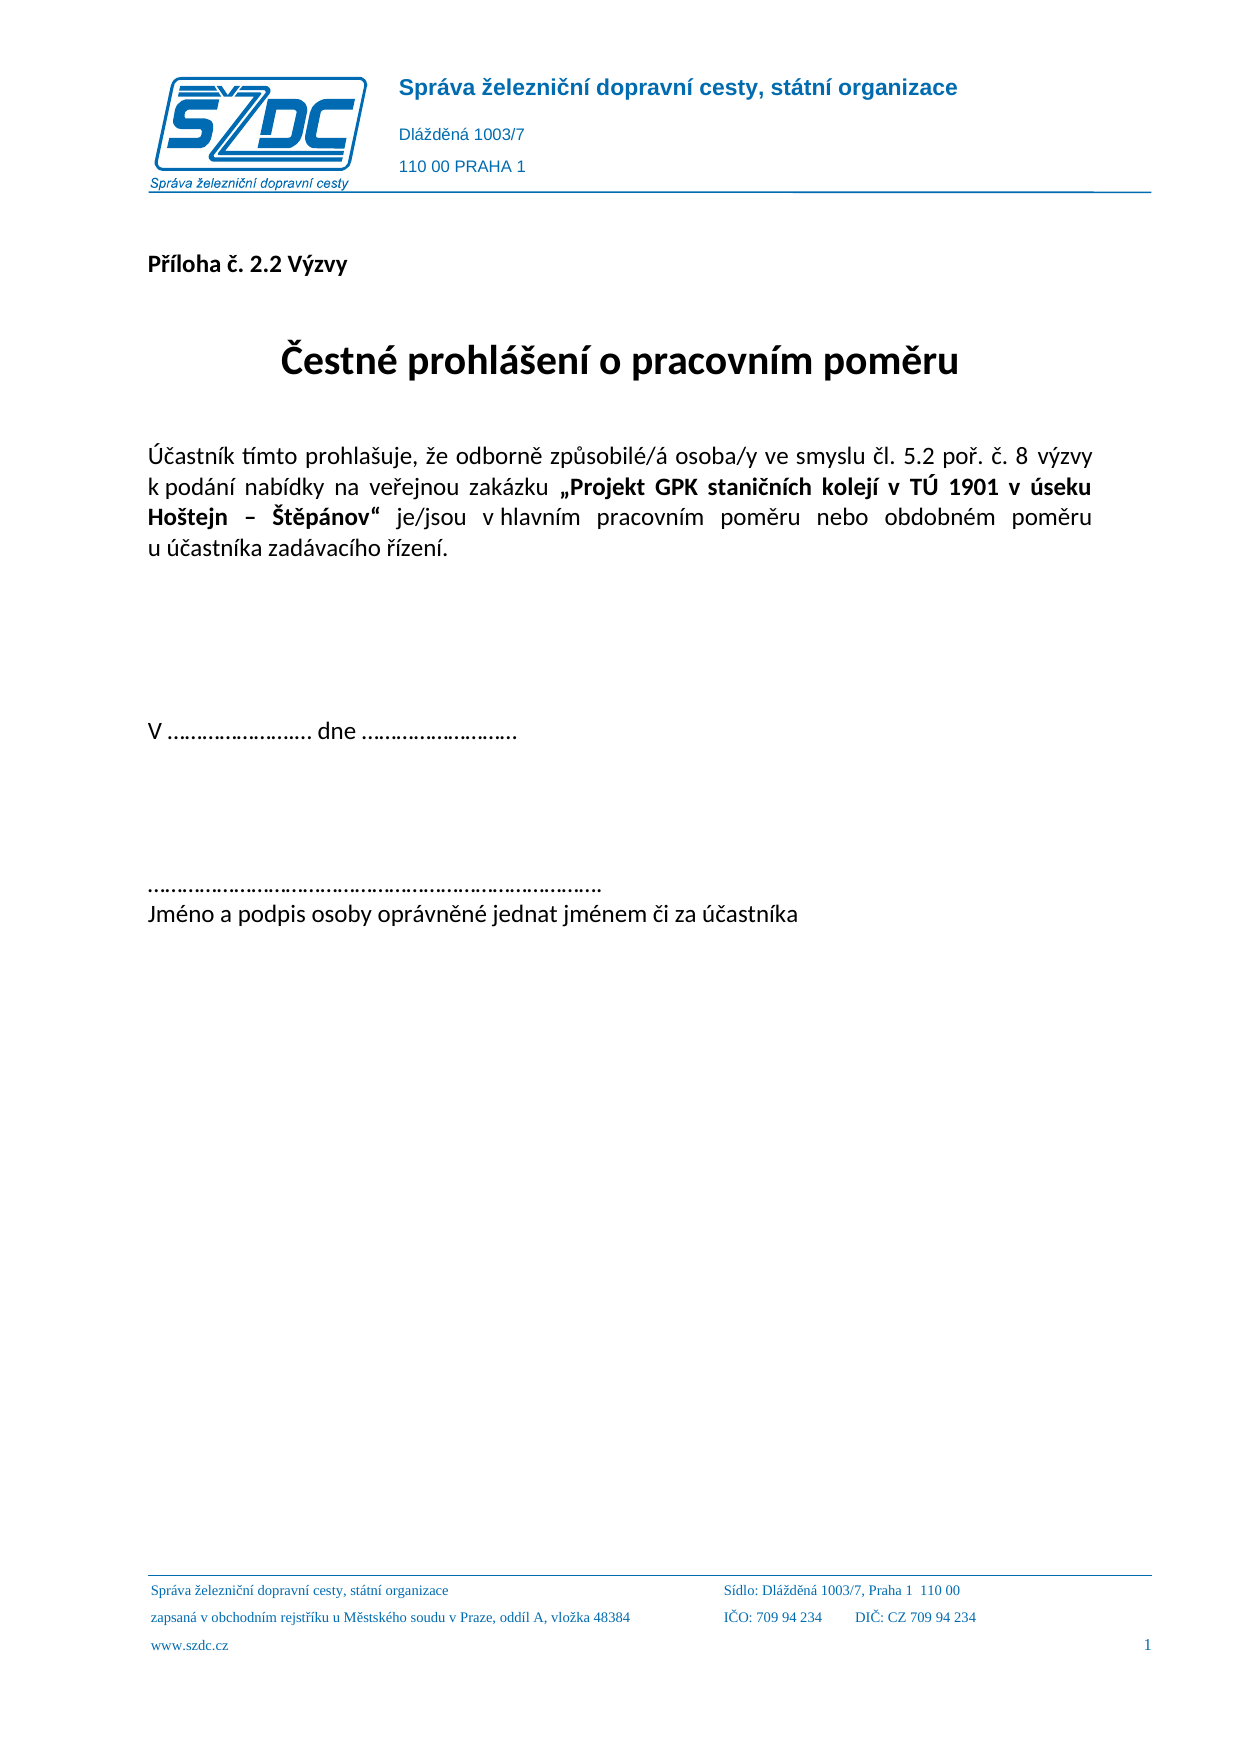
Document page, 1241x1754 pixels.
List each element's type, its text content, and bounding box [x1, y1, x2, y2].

text Jméno a podpis osoby oprávněné jednat jménem či za účastníka [148, 898, 1092, 929]
text Příloha č. 2.2 Výzvy [148, 248, 1093, 279]
text Účastník tímto prohlašuje, že odborně způsobilé/á osoba/y ve smyslu čl. 5.2 poř. č. 8 výzvy k podání nabídky na veřejnou zakázku „Projekt GPK staničních kolejí v TÚ 1901 v úseku Hoštejn – Štěpánov“ je/jsou v hlavním pracovním poměru nebo obdobném poměru u účastníka zadávacího řízení. [148, 441, 1093, 563]
text ……………………………………………………………………. [148, 868, 1092, 898]
text V ………………….… dne ……………………… [148, 715, 1092, 746]
title Čestné prohlášení o pracovním poměru [148, 334, 1093, 385]
